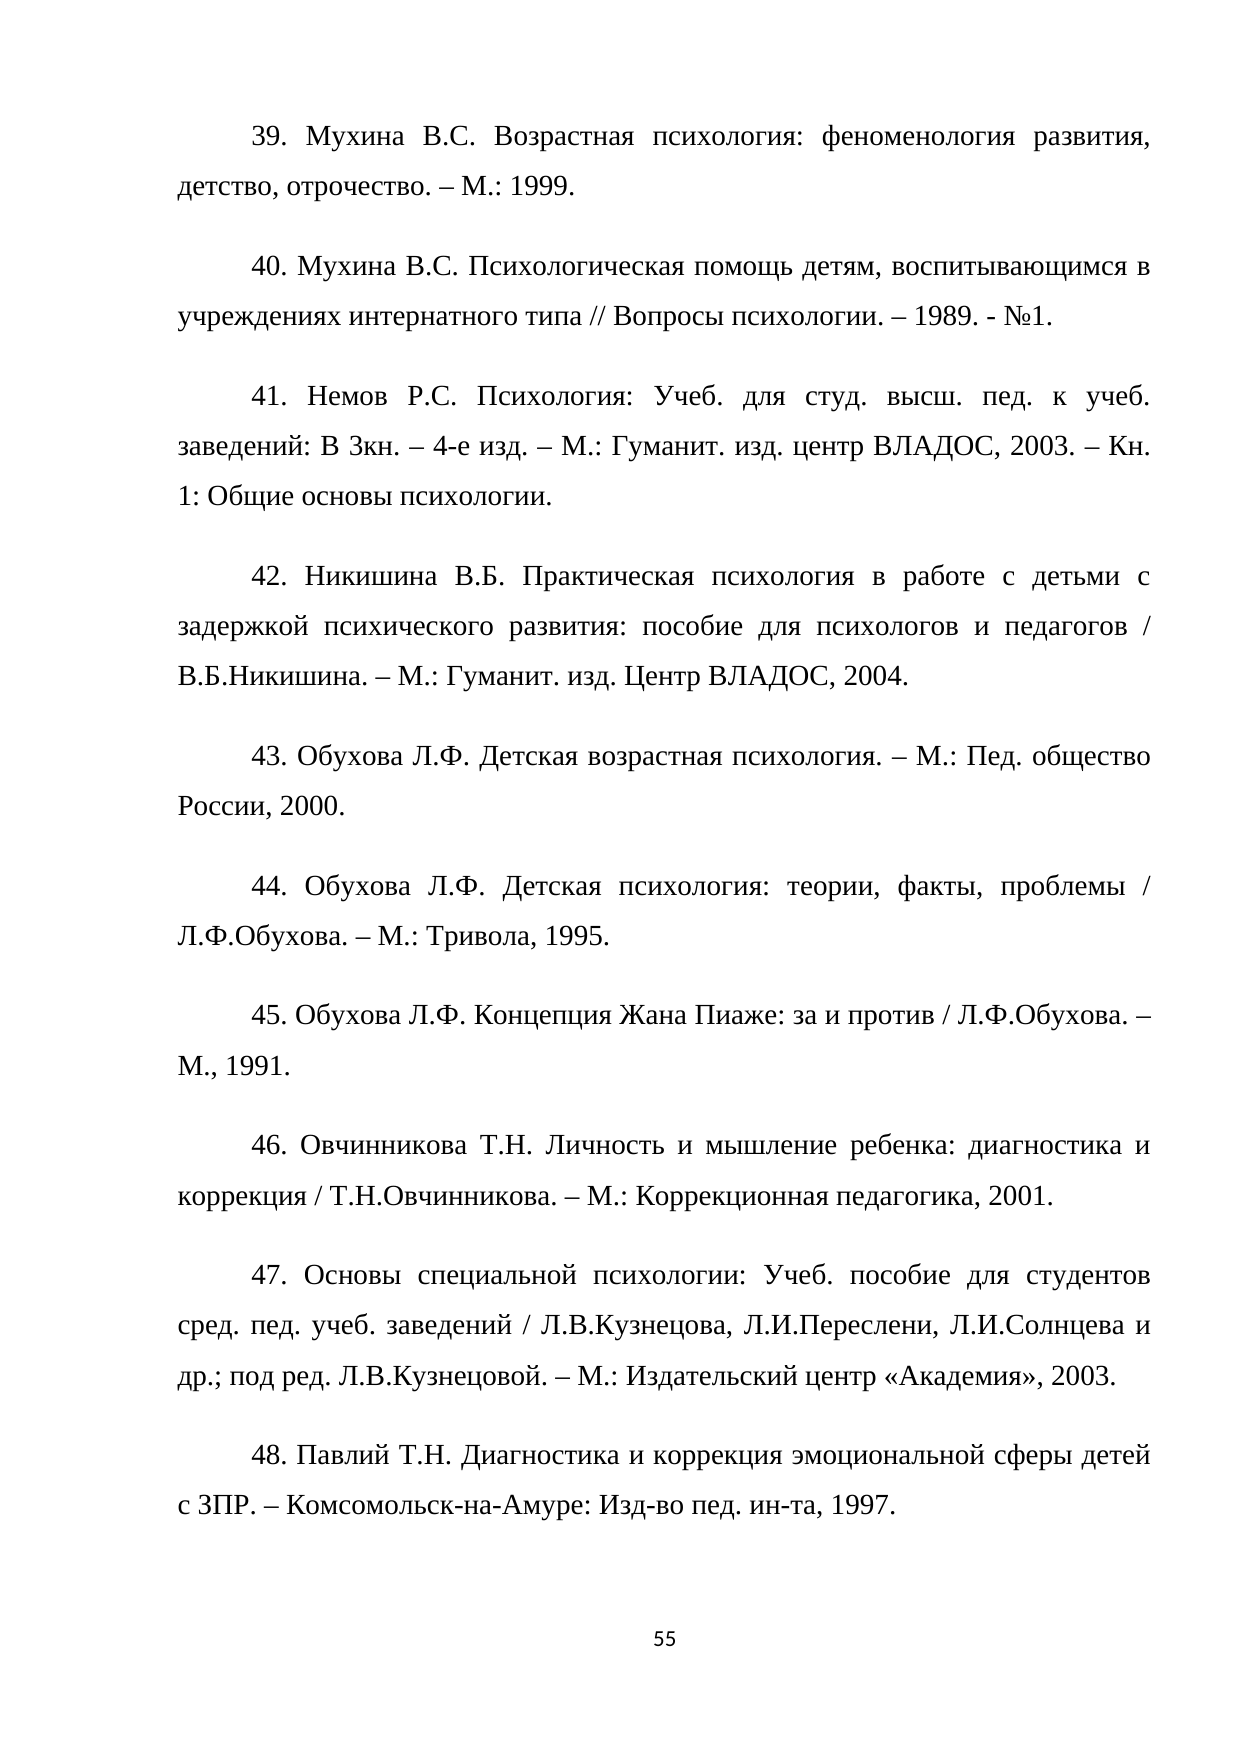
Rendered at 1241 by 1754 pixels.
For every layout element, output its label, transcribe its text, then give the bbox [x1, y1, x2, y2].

text 47. Основы специальной психологии: Учеб. пособие для студентов сред. пед. учеб. заведений / Л.В.Кузнецова, Л.И.Переслени, Л.И.Солнцева и др.; под ред. Л.В.Кузнецовой. – М.: Издательский центр «Академия», 2003. [177, 1257, 1152, 1391]
text 48. Павлий Т.Н. Диагностика и коррекция эмоциональной сферы детей с ЗПР. – Комсомольск-на-Амуре: Изд-во пед. ин-та, 1997. [177, 1437, 1152, 1521]
text 46. Овчинникова Т.Н. Личность и мышление ребенка: диагностика и коррекция / Т.Н.Овчинникова. – М.: Коррекционная педагогика, 2001. [177, 1127, 1152, 1211]
text 41. Немов Р.С. Психология: Учеб. для студ. высш. пед. к учеб. заведений: В 3кн. – 4-е изд. – М.: Гуманит. изд. центр ВЛАДОС, 2003. – Кн. 1: Общие основы психологии. [177, 378, 1152, 512]
text 40. Мухина В.С. Психологическая помощь детям, воспитывающимся в учреждениях интернатного типа // Вопросы психологии. – 1989. - №1. [177, 248, 1152, 332]
text 39. Мухина В.С. Возрастная психология: феноменология развития, детство, отрочество. – М.: 1999. [177, 118, 1152, 202]
text 45. Обухова Л.Ф. Концепция Жана Пиаже: за и против / Л.Ф.Обухова. – М., 1991. [177, 997, 1152, 1081]
text 43. Обухова Л.Ф. Детская возрастная психология. – М.: Пед. общество России, 2000. [177, 738, 1152, 822]
text 44. Обухова Л.Ф. Детская психология: теории, факты, проблемы / Л.Ф.Обухова. – М.: Тривола, 1995. [177, 868, 1152, 952]
text 42. Никишина В.Б. Практическая психология в работе с детьми с задержкой психического развития: пособие для психологов и педагогов / В.Б.Никишина. – М.: Гуманит. изд. Центр ВЛАДОС, 2004. [177, 558, 1152, 692]
